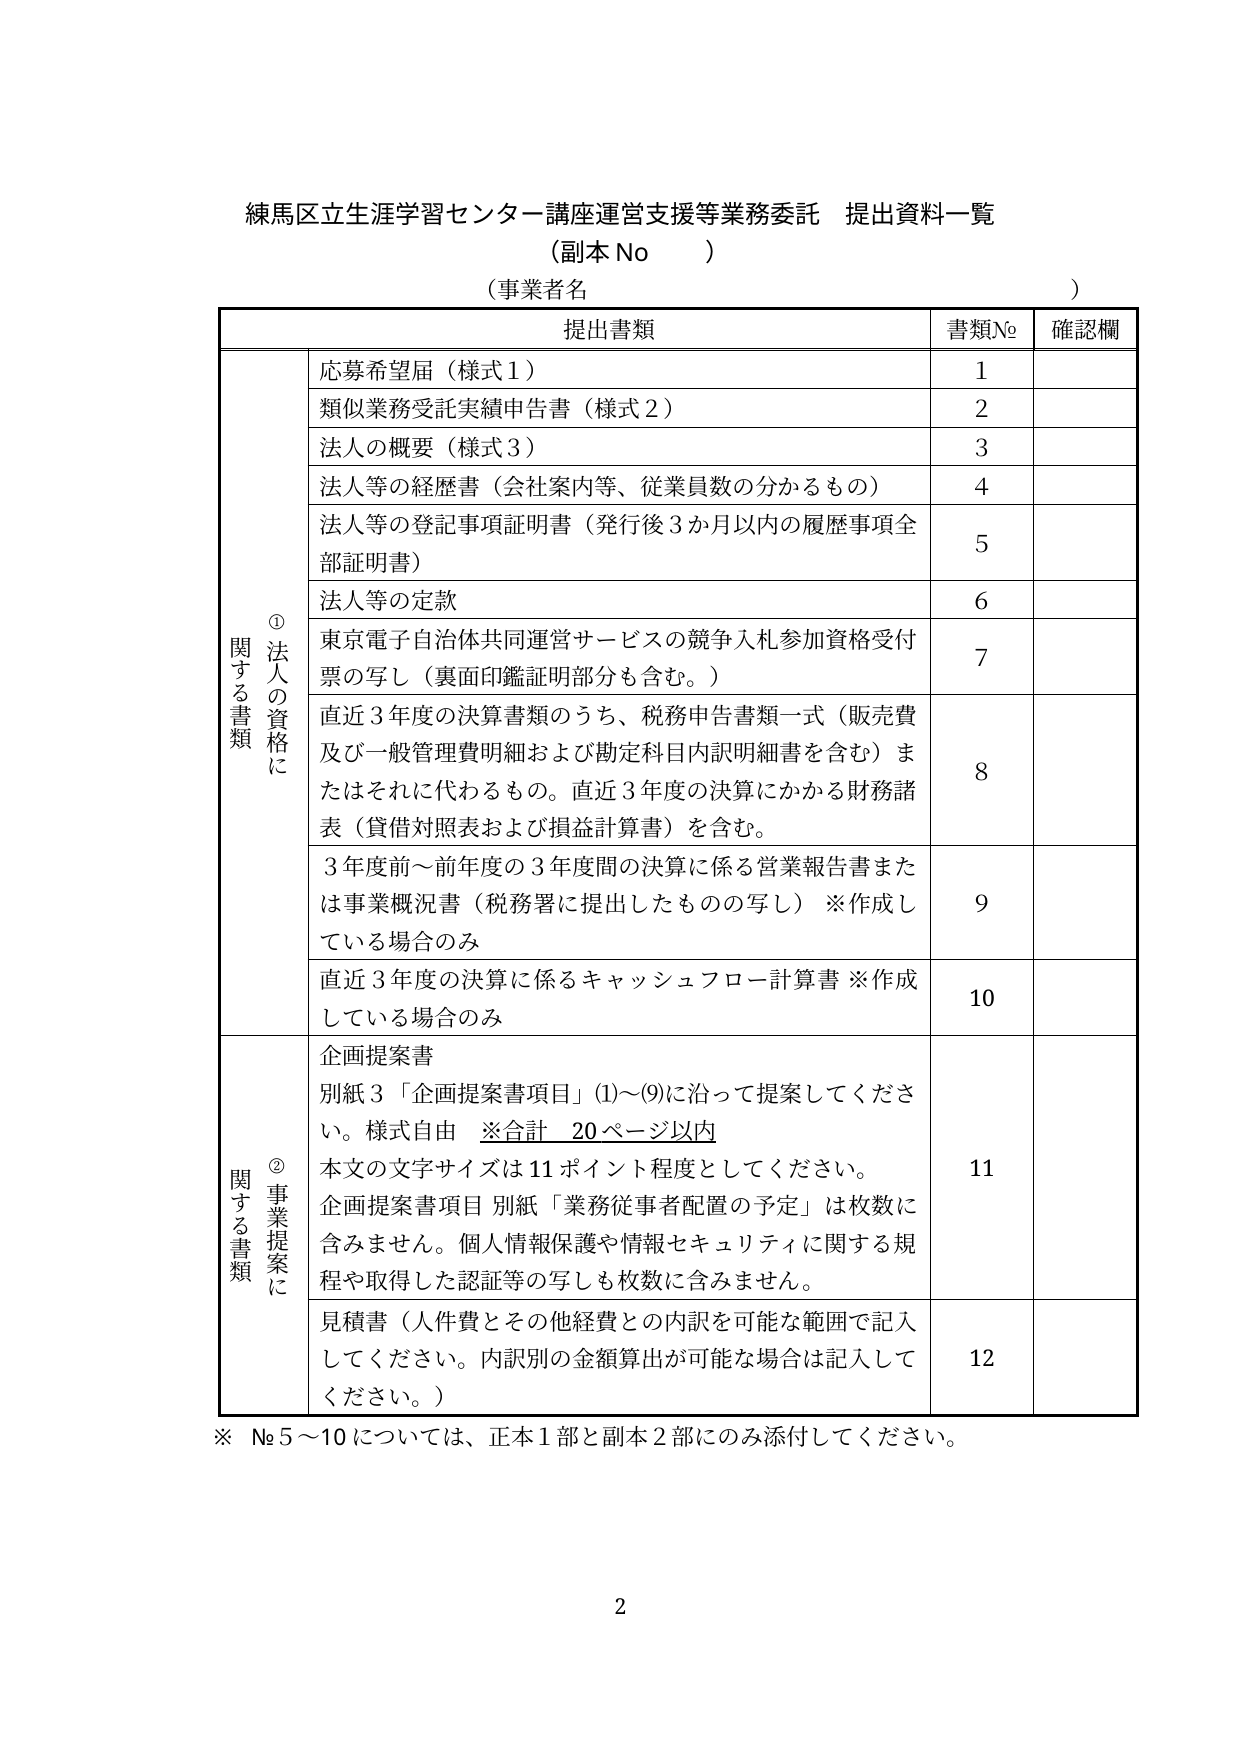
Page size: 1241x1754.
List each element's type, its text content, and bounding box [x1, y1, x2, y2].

table_cell [1034, 846, 1136, 959]
table_cell ５ [931, 505, 1033, 580]
table_cell 東京電子自治体共同運営サービスの競争入札参加資格受付票の写し（裏面印鑑証明部分も含む。） [309, 619, 930, 694]
table_cell [1034, 1300, 1136, 1414]
table_cell [1034, 466, 1136, 504]
table_cell 10 [931, 960, 1033, 1035]
table_cell ６ [931, 581, 1033, 618]
table_cell ②事業提案に 関する書類 関する書類関する書類 [221, 1036, 308, 1414]
table_cell 類似業務受託実績申告書（様式２） [309, 389, 930, 427]
table_cell 直近３年度の決算書類のうち、税務申告書類一式（販売費及び一般管理費明細および勘定科目内訳明細書を含む）またはそれに代わるもの。直近３年度の決算にかかる財務諸表（貸借対照表および損益計算書）を含む。 [309, 695, 930, 845]
table_header 提出書類 [221, 310, 930, 347]
table_cell ４ [931, 466, 1033, 504]
table_cell 11 [931, 1036, 1033, 1298]
table_cell 法人等の定款 [309, 581, 930, 618]
table_cell ８ [931, 695, 1033, 845]
table_cell ７ [931, 619, 1033, 694]
table_cell [1034, 695, 1136, 845]
table_cell ２ [931, 389, 1033, 427]
text （事業者名 ） [148, 269, 1092, 307]
table_cell １ [931, 351, 1033, 388]
text 練馬区立生涯学習センター講座運営支援等業務委託 提出資料一覧 [148, 194, 1092, 232]
table_cell [1034, 428, 1136, 465]
table_header 確認欄 [1035, 310, 1136, 347]
table_cell [1034, 505, 1136, 580]
table_cell ①法人の資格に 関する書類 [221, 351, 308, 1035]
table_cell ３ [931, 428, 1033, 465]
table_cell 法人等の経歴書（会社案内等、従業員数の分かるもの） [309, 466, 930, 504]
table_cell 応募希望届（様式１） [309, 351, 930, 388]
table_cell [1034, 619, 1136, 694]
table_cell ３年度前～前年度の３年度間の決算に係る営業報告書または事業概況書（税務署に提出したものの写し） ※作成している場合のみ [309, 846, 930, 959]
table_cell 直近３年度の決算に係るキャッシュフロー計算書 ※作成している場合のみ [309, 960, 930, 1035]
table_cell 12 [931, 1300, 1033, 1414]
table_cell [1034, 960, 1136, 1035]
table_cell [1034, 389, 1136, 427]
text （副本No ） [148, 232, 1092, 269]
table_cell 法人等の登記事項証明書（発行後３か月以内の履歴事項全部証明書） [309, 505, 930, 580]
table_cell 企画提案書 別紙３「企画提案書項目」⑴～⑼に沿って提案してください。様式自由 ※合計 20ページ以内 本文の文字サイズは11ポイント程度としてください。 企画提案書項目 別紙「業務従事者配置の予定」は枚数に含みません。個人情報保護や情報セキュリティに関する規程や取得した認証等の写しも枚数に含みません。 [309, 1036, 930, 1298]
table_cell [1034, 581, 1136, 618]
table_cell ９ [931, 846, 1033, 959]
table_cell 見積書（人件費とその他経費との内訳を可能な範囲で記入してください。内訳別の金額算出が可能な場合は記入してください。） [309, 1300, 930, 1414]
table_cell 法人の概要（様式３） [309, 428, 930, 465]
table_cell [1034, 1036, 1136, 1298]
table_cell [1034, 351, 1136, 388]
list №５～10については、正本１部と副本２部にのみ添付してください。 [213, 1417, 1092, 1455]
table_header 書類№ [931, 310, 1033, 347]
